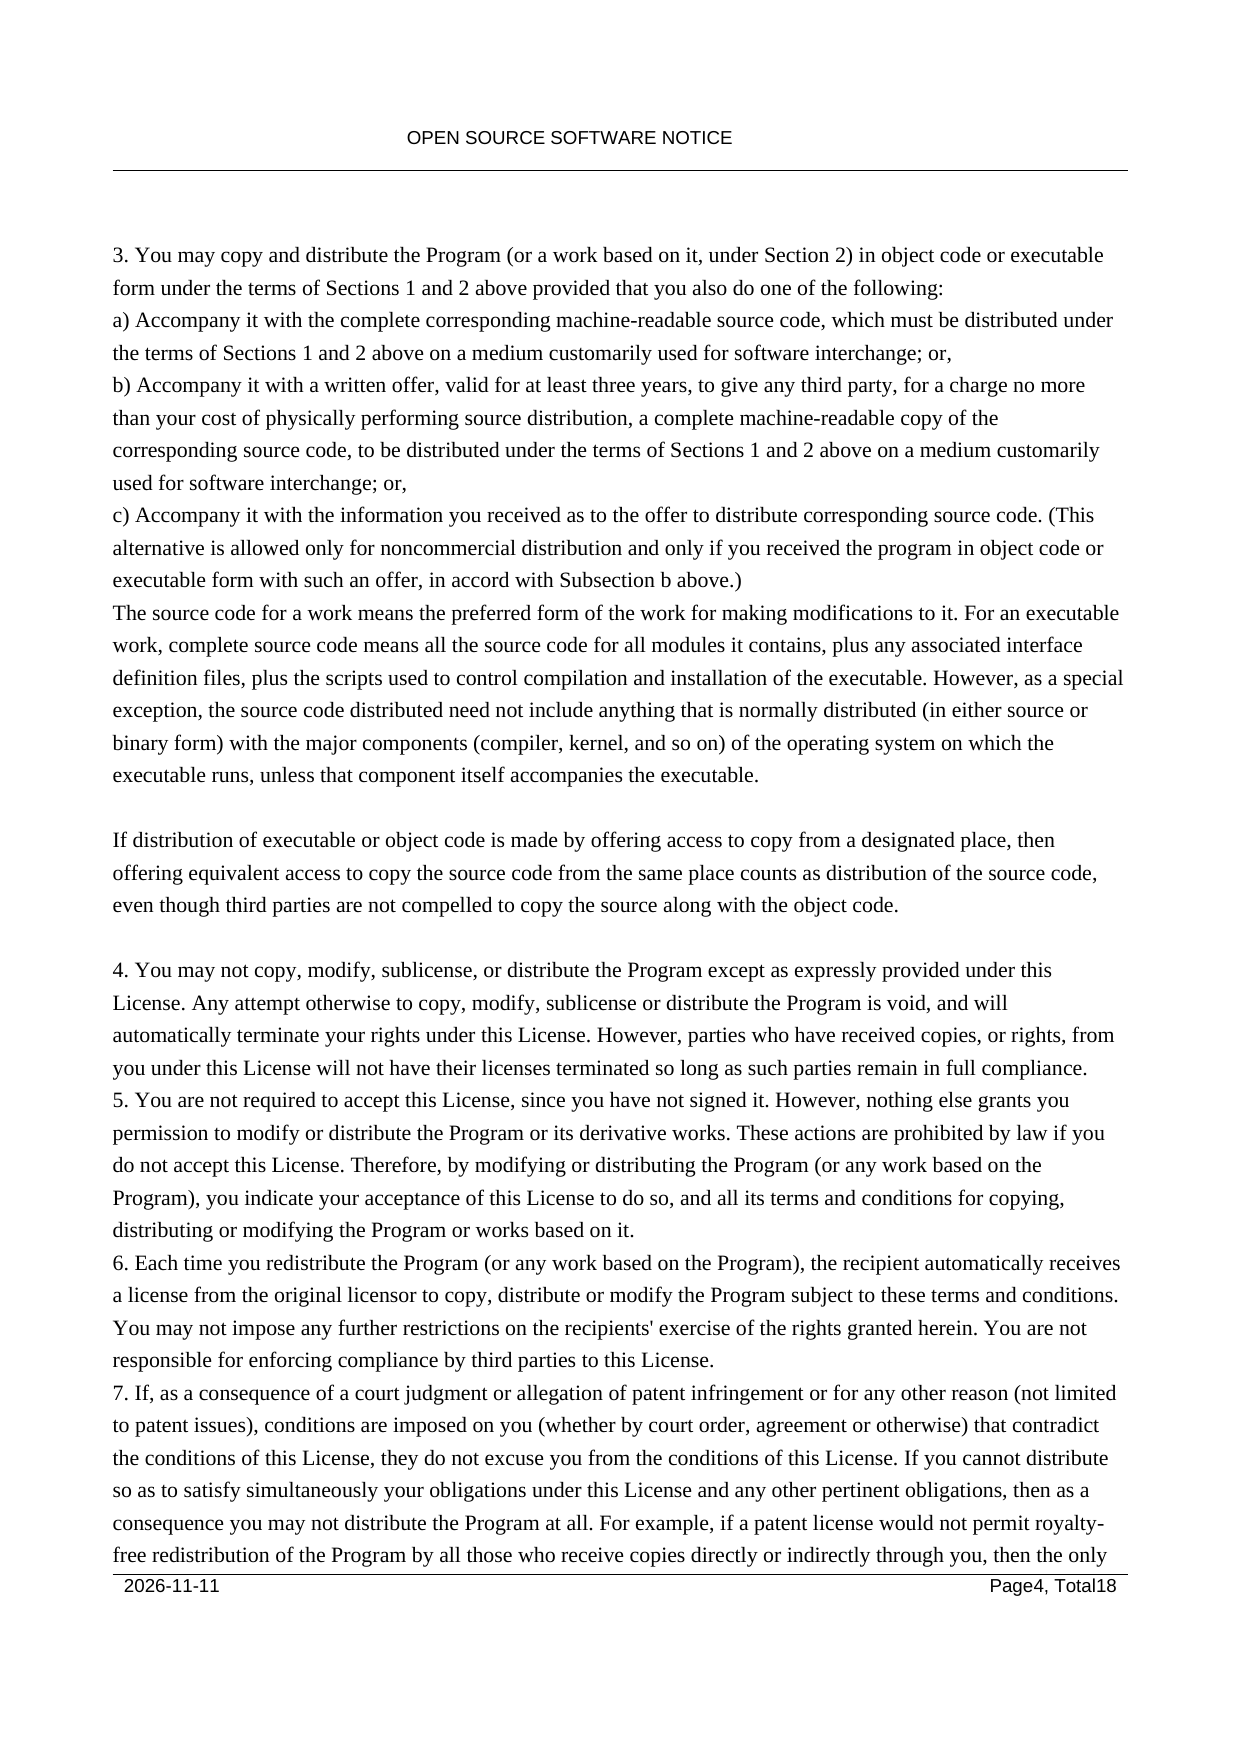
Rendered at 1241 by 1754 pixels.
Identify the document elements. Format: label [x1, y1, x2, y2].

text [112, 206, 1128, 1571]
